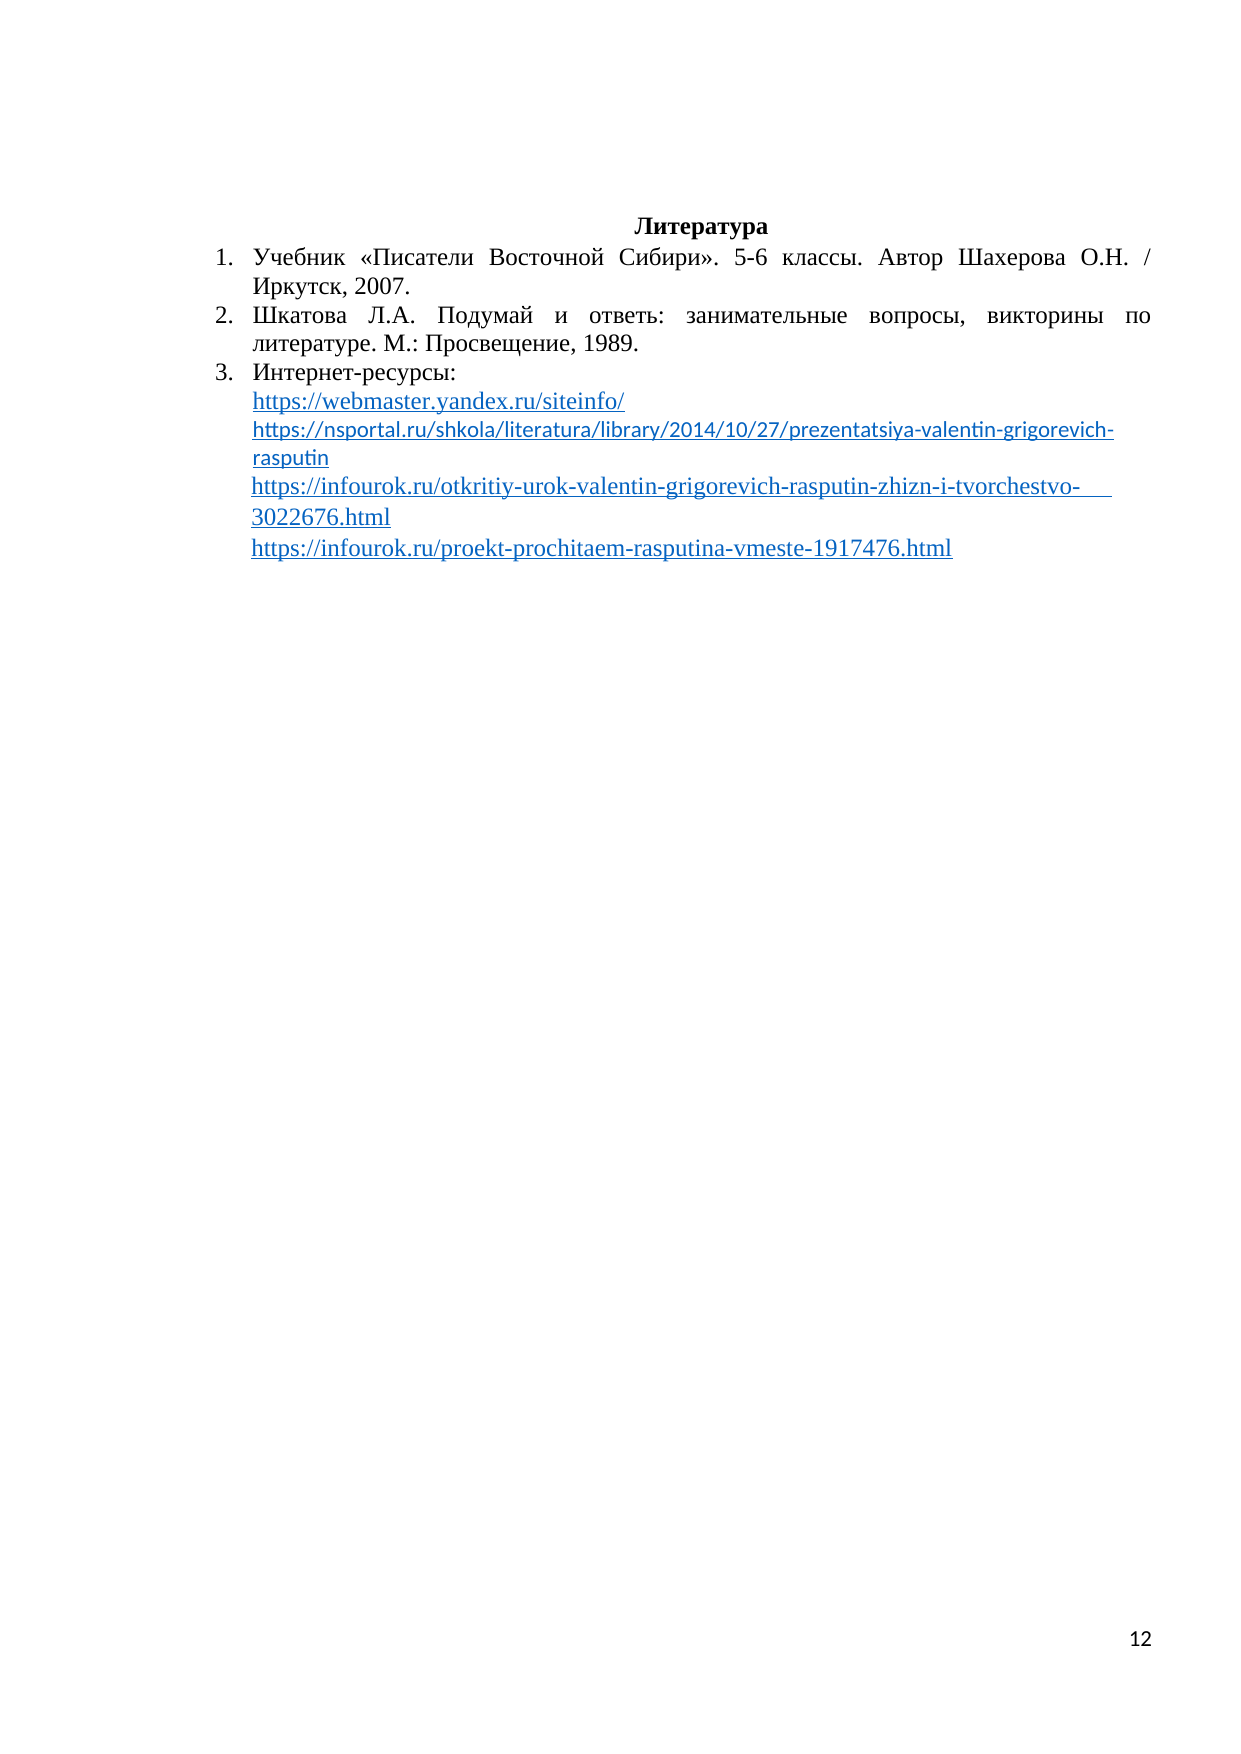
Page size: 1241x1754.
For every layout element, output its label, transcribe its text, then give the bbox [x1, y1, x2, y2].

list Интернет-ресурсы: [215, 357, 1152, 386]
text https://infourok.ru/otkritiy-urok-valentin-grigorevich-rasputin-zhizn-i-tvorchestvo- 3022676.html [251, 471, 1152, 531]
text Литература [177, 211, 1152, 240]
list https://nsportal.ru/shkola/literatura/library/2014/10/27/prezentatsiya-valentin-grigorevich-rasputin [252, 415, 1152, 471]
list https://webmaster.yandex.ru/siteinfo/ [252, 386, 1152, 415]
list Учебник «Писатели Восточной Сибири». 5-6 классы. Автор Шахерова О.Н. / Иркутск, 2007. [215, 242, 1152, 300]
list Шкатова Л.А. Подумай и ответь: занимательные вопросы, викторины по литературе. М.: Просвещение, 1989. [215, 300, 1152, 357]
text https://infourok.ru/proekt-prochitaem-rasputina-vmeste-1917476.html [251, 533, 1152, 562]
